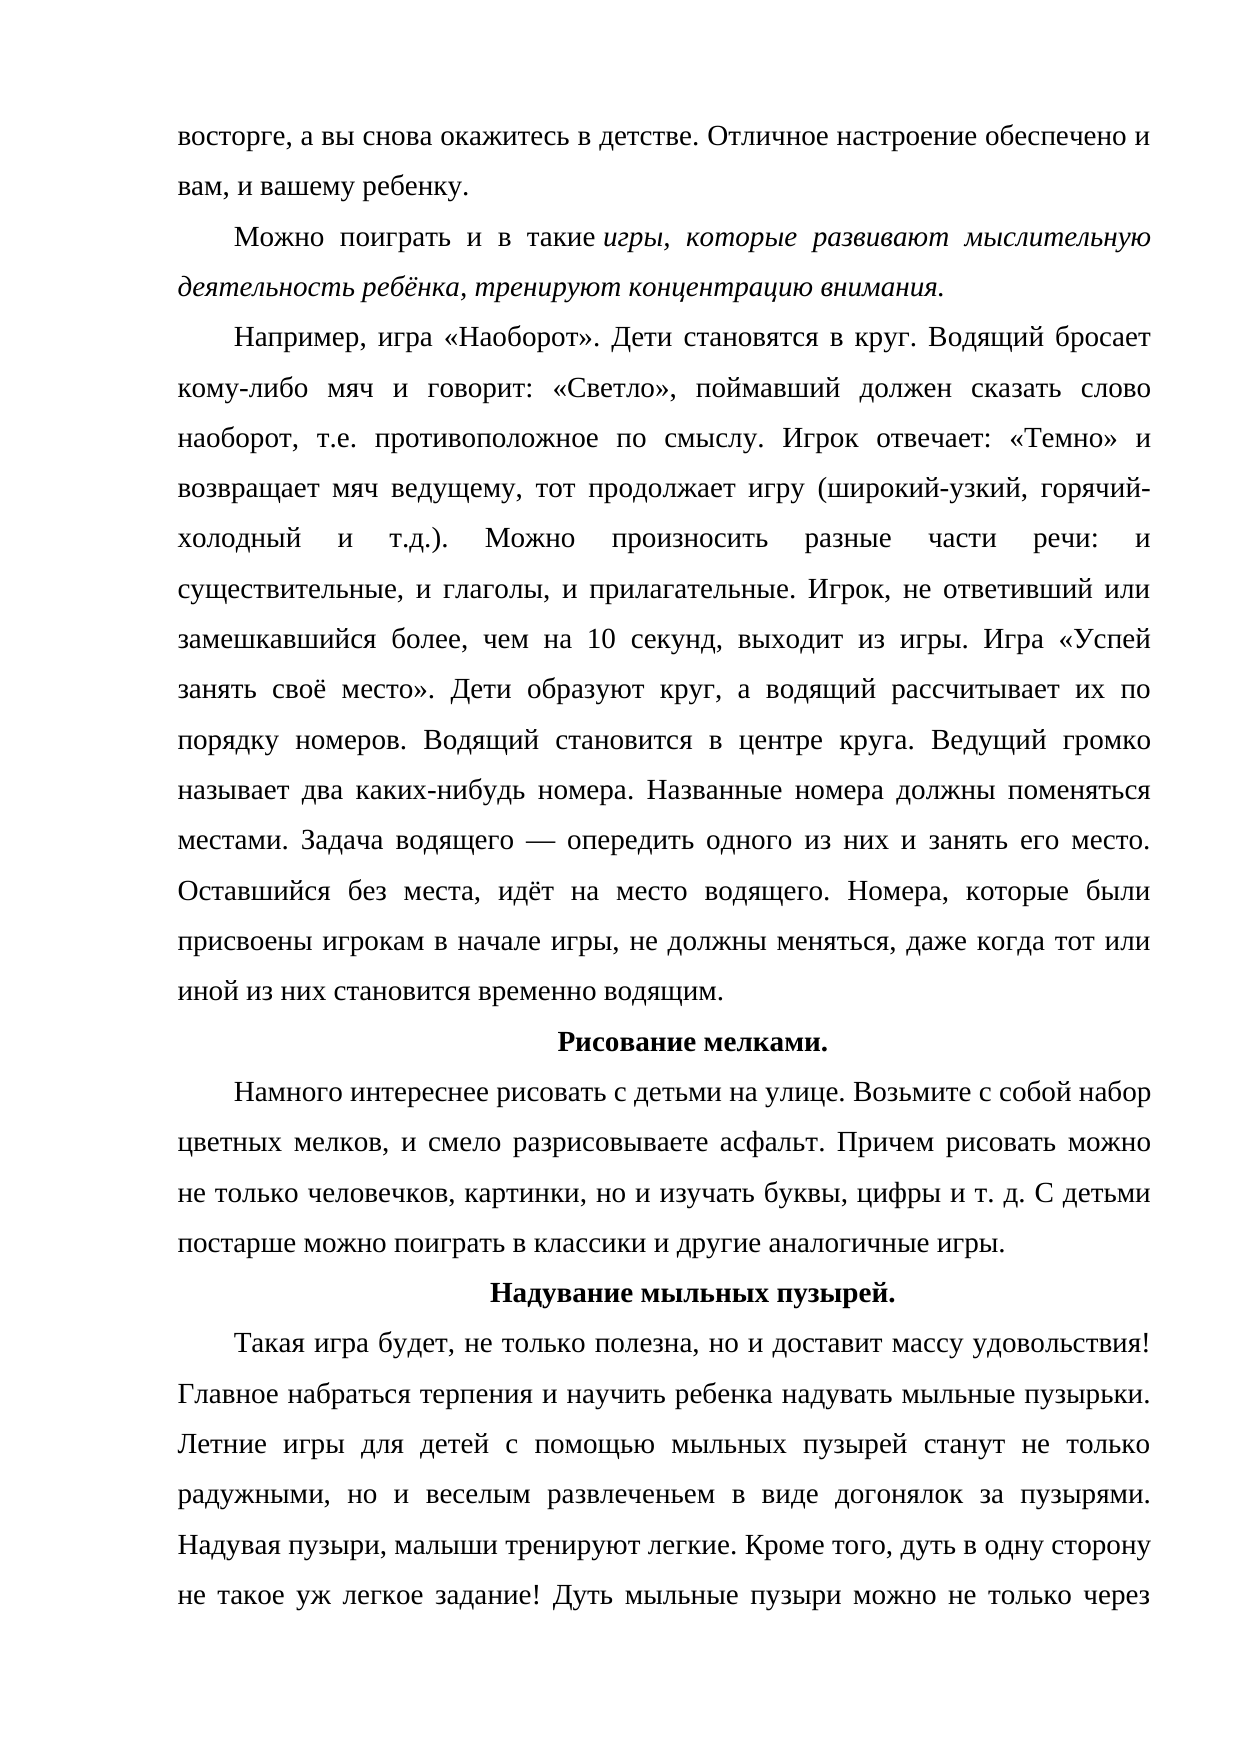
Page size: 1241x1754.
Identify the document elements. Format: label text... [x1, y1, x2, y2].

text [177, 152, 1152, 202]
text Например, игра «Наоборот». Дети становятся в круг. Водящий бросает кому-либо мяч и говорит: «Светло», поймавший должен сказать слово наоборот, т.е. противоположное по смыслу. Игрок отвечает: «Темно» и возвращает мяч ведущему, тот продолжает игру (широкий-узкий, горячий-холодный и т.д.). Можно произносить разные части речи: и существительные, и глаголы, и прилагательные. Игрок, не ответивший или замешкавшийся более, чем на 10 секунд, выходит из игры. Игра «Успей занять своё место». Дети образуют круг, а водящий рассчитывает их по порядку номеров. Водящий становится в центре круга. Ведущий громко называет два каких-нибудь номера. Названные номера должны поменяться местами. Задача водящего — опередить одного из них и занять его место. Оставшийся без места, идёт на место водящего. Номера, которые были присвоены игрокам в начале игры, не должны меняться, даже когда тот или иной из них становится временно водящим. [177, 319, 1152, 1007]
text Рисование мелками. [177, 1024, 1152, 1057]
text Можно поиграть и в такие игры, которые развивают мыслительную деятельность ребёнка, тренируют концентрацию внимания. [177, 219, 1152, 303]
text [177, 1326, 1152, 1611]
text Намного интереснее рисовать с детьми на улице. Возьмите с собой набор цветных мелков, и смело разрисовываете асфальт. Причем рисовать можно не только человечков, картинки, но и изучать буквы, цифры и т. д. С детьми постарше можно поиграть в классики и другие аналогичные игры. [177, 1074, 1152, 1258]
text Надувание мыльных пузырей. [177, 1275, 1152, 1309]
